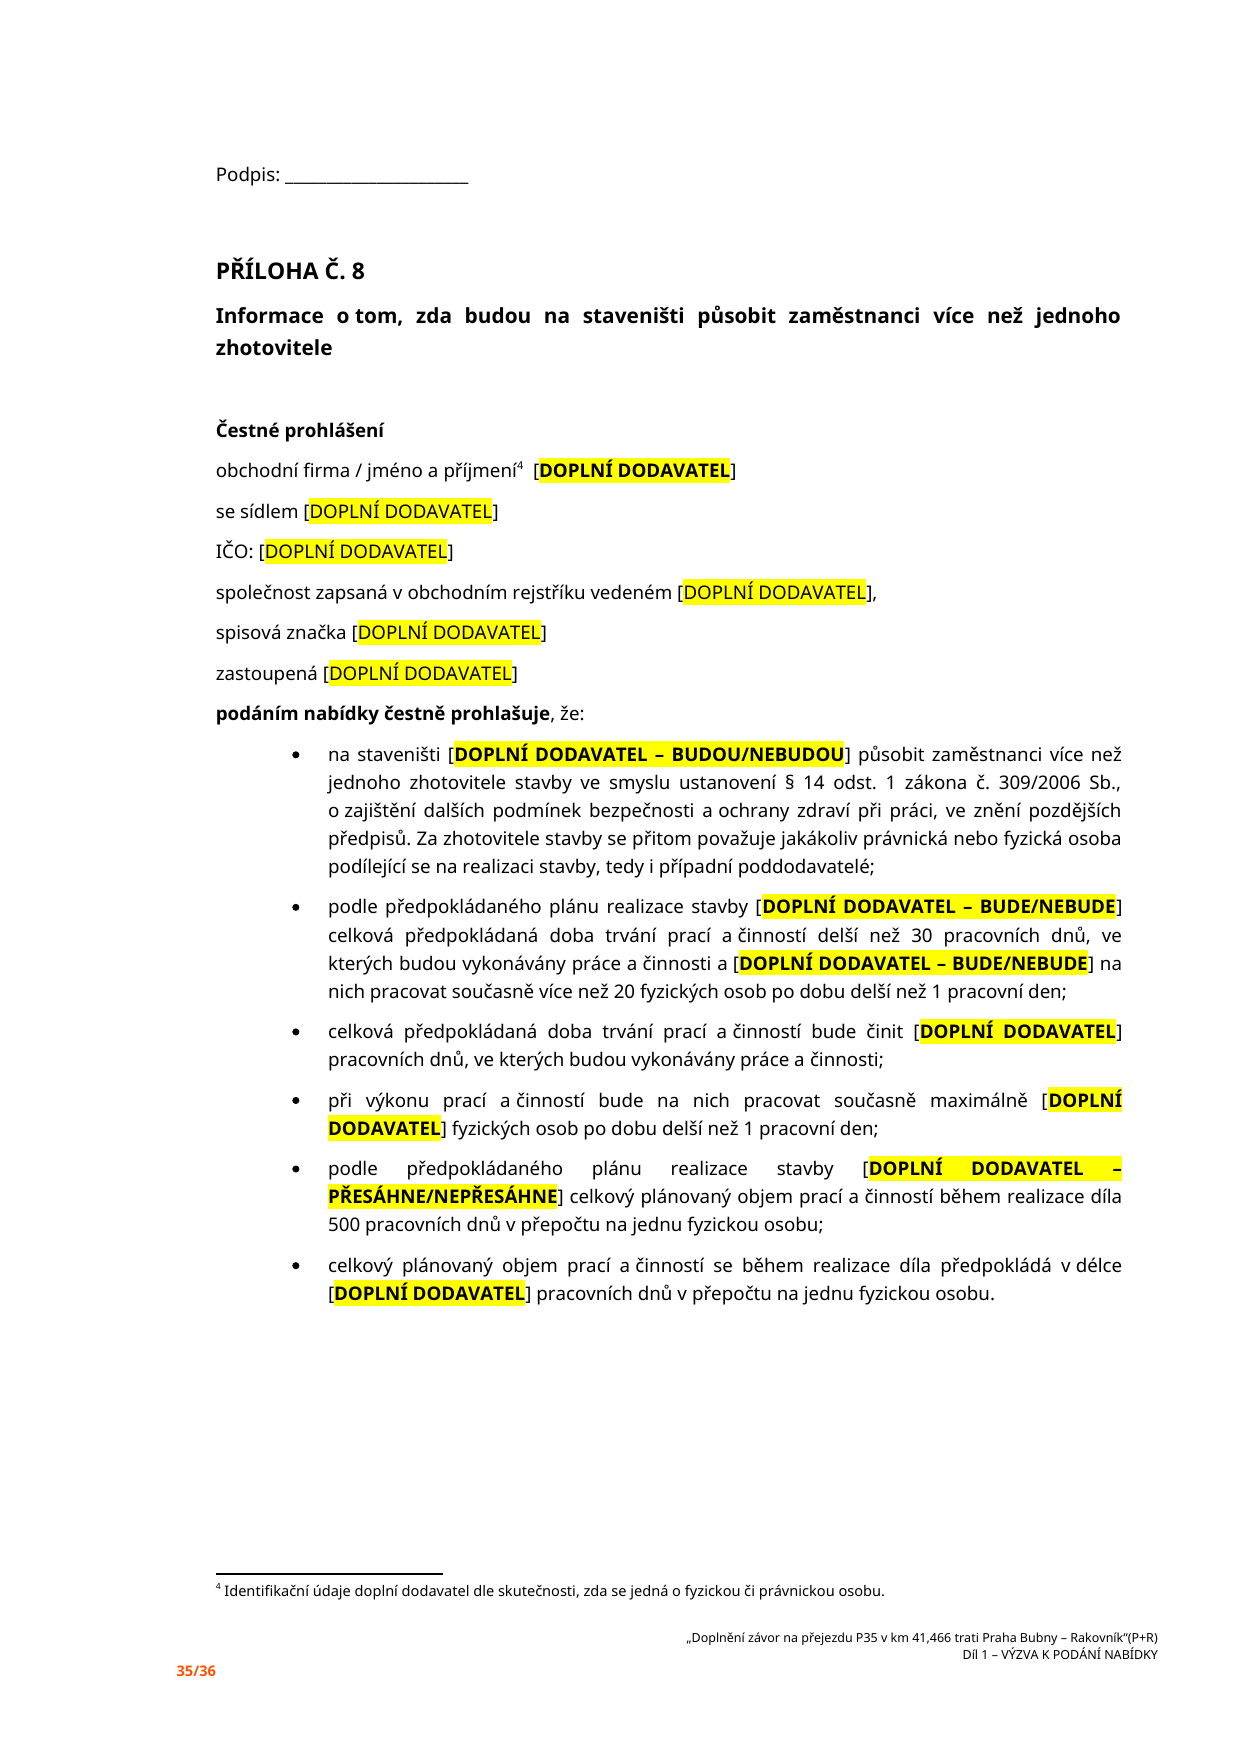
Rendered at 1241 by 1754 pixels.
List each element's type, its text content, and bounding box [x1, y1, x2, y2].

text společnost zapsaná v obchodním rejstříku vedeném [DOPLNÍ DODAVATEL], [866, 579, 1122, 605]
text podle předpokládaného plánu realizace stavby [DOPLNÍ DODAVATEL – PŘESÁHNE/NEPŘESÁHNE] celkový plánovaný objem prací a činností během realizace díla 500 pracovních dnů v přepočtu na jednu fyzickou osobu; [292, 1156, 1122, 1237]
text obchodní firma / jméno a příjmení [DOPLNÍ DODAVATEL] [216, 458, 539, 483]
text podle předpokládaného plánu realizace stavby [DOPLNÍ DODAVATEL – BUDE/NEBUDE] celková předpokládaná doba trvání prací a činností delší než 30 pracovních dnů, ve kterých budou vykonávány práce a činnosti a [DOPLNÍ DODAVATEL – BUDE/NEBUDE] na nich pracovat současně více než 20 fyzických osob po dobu delší než 1 pracovní den; [292, 894, 1122, 1003]
text obchodní firma / jméno a příjmení [DOPLNÍ DODAVATEL] [730, 458, 1122, 483]
text spisová značka [DOPLNÍ DODAVATEL] [216, 620, 358, 645]
text zastoupená [DOPLNÍ DODAVATEL] [512, 660, 1122, 686]
text se sídlem [DOPLNÍ DODAVATEL] [492, 498, 1122, 524]
text Informace o tom, zda budou na staveništi působit zaměstnanci více než jednoho zhotovitele [216, 302, 1122, 361]
text celková předpokládaná doba trvání prací a činností bude činit [DOPLNÍ DODAVATEL] pracovních dnů, ve kterých budou vykonávány práce a činnosti; [292, 1018, 1122, 1072]
text na staveništi [DOPLNÍ DODAVATEL – BUDOU/NEBUDOU] působit zaměstnanci více než jednoho zhotovitele stavby ve smyslu ustanovení § 14 odst. 1 zákona č. 309/2006 Sb., o zajištění dalších podmínek bezpečnosti a ochrany zdraví při práci, ve znění pozdějších předpisů. Za zhotovitele stavby se přitom považuje jakákoliv právnická nebo fyzická osoba podílející se na realizaci stavby, tedy i případní poddodavatelé; [292, 741, 1122, 879]
text podáním nabídky čestně prohlašuje, že: [216, 701, 1122, 726]
text Čestné prohlášení [216, 417, 1122, 443]
text Příloha č. 8 [216, 255, 1122, 286]
text spisová značka [DOPLNÍ DODAVATEL] [541, 620, 1122, 645]
text celkový plánovaný objem prací a činností se během realizace díla předpokládá v délce [DOPLNÍ DODAVATEL] pracovních dnů v přepočtu na jednu fyzickou osobu. [292, 1252, 1122, 1306]
text zastoupená [DOPLNÍ DODAVATEL] [216, 660, 329, 686]
text při výkonu prací a činností bude na nich pracovat současně maximálně [DOPLNÍ DODAVATEL] fyzických osob po dobu delší než 1 pracovní den; [292, 1087, 1122, 1141]
text společnost zapsaná v obchodním rejstříku vedeném [DOPLNÍ DODAVATEL], [216, 579, 683, 605]
text Podpis: ______________________ [216, 161, 1122, 187]
text se sídlem [DOPLNÍ DODAVATEL] [216, 498, 309, 524]
text IČO: [DOPLNÍ DODAVATEL] [447, 539, 1122, 564]
